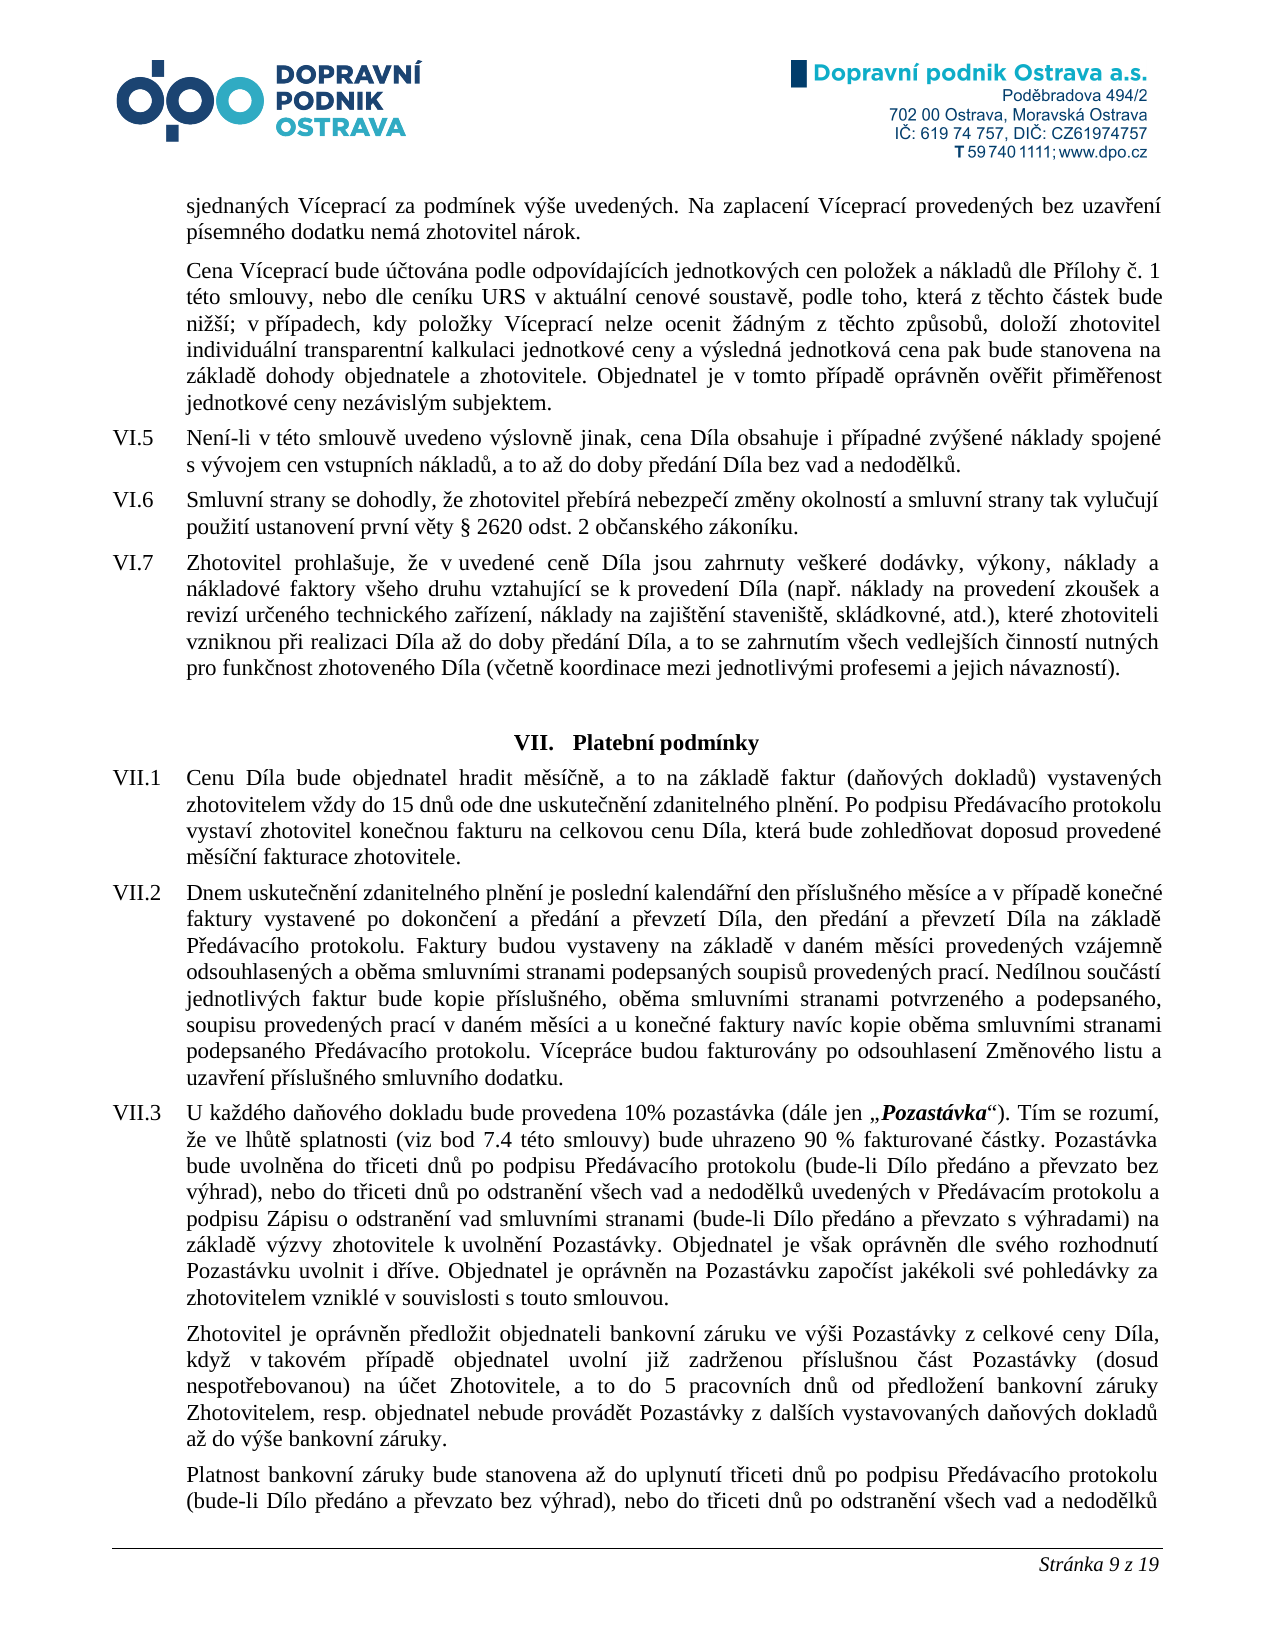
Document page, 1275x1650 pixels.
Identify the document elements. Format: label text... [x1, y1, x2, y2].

list Zhotovitel prohlašuje, že v uvedené ceně Díla jsou zahrnuty veškeré dodávky, výkony, náklady a nákladové faktory všeho druhu vztahující se k provedení Díla (např. náklady na provedení zkoušek a revizí určeného technického zařízení, náklady na zajištění staveniště, skládkovné, atd.), které zhotoviteli vzniknou při realizaci Díla až do doby předání Díla, a to se zahrnutím všech vedlejších činností nutných pro funkčnost zhotoveného Díla (včetně koordinace mezi jednotlivými profesemi a jejich návazností). [112, 549, 1161, 680]
picture [116, 60, 423, 142]
list Platební podmínky [112, 729, 1161, 755]
list U každého daňového dokladu bude provedena 10% pozastávka (dále jen „Pozastávka“). Tím se rozumí, že ve lhůtě splatnosti (viz bod 7.4 této smlouvy) bude uhrazeno 90 % fakturované částky. Pozastávka bude uvolněna do třiceti dnů po podpisu Předávacího protokolu (bude-li Dílo předáno a převzato bez výhrad), nebo do třiceti dnů po odstranění všech vad a nedodělků uvedených v Předávacím protokolu a podpisu Zápisu o odstranění vad smluvními stranami (bude-li Dílo předáno a převzato s výhradami) na základě výzvy zhotovitele k uvolnění Pozastávky. Objednatel je však oprávněn dle svého rozhodnutí Pozastávku uvolnit i dříve. Objednatel je oprávněn na Pozastávku započíst jakékoli své pohledávky za zhotovitelem vzniklé v souvislosti s touto smlouvou. [112, 1099, 1160, 1310]
list Smluvní strany se dohodly, že zhotovitel přebírá nebezpečí změny okolností a smluvní strany tak vylučují použití ustanovení první věty § 2620 odst. 2 občanského zákoníku. [112, 487, 1161, 539]
list Dnem uskutečnění zdanitelného plnění je poslední kalendářní den příslušného měsíce a v případě konečné faktury vystavené po dokončení a předání a převzetí Díla, den předání a převzetí Díla na základě Předávacího protokolu. Faktury budou vystaveny na základě v daném měsíci provedených vzájemně odsouhlasených a oběma smluvními stranami podepsaných soupisů provedených prací. Nedílnou součástí jednotlivých faktur bude kopie příslušného, oběma smluvními stranami potvrzeného a podepsaného, soupisu provedených prací v daném měsíci a u konečné faktury navíc kopie oběma smluvními stranami podepsaného Předávacího protokolu. Vícepráce budou fakturovány po odsouhlasení Změnového listu a uzavření příslušného smluvního dodatku. [112, 879, 1163, 1090]
list Není-li v této smlouvě uvedeno výslovně jinak, cena Díla obsahuje i případné zvýšené náklady spojené s vývojem cen vstupních nákladů, a to až do doby předání Díla bez vad a nedodělků. [112, 424, 1163, 477]
text Cena Víceprací bude účtována podle odpovídajících jednotkových cen položek a nákladů dle Přílohy č. 1 této smlouvy, nebo dle ceníku URS v aktuální cenové soustavě, podle toho, která z těchto částek bude nižší; v případech, kdy položky Víceprací nelze ocenit žádným z těchto způsobů, doloží zhotovitel individuální transparentní kalkulaci jednotkové ceny a výsledná jednotková cena pak bude stanovena na základě dohody objednatele a zhotovitele. Objednatel je v tomto případě oprávněn ověřit přiměřenost jednotkové ceny nezávislým subjektem. [186, 257, 1163, 415]
picture [791, 60, 1147, 161]
list Cenu Díla bude objednatel hradit měsíčně, a to na základě faktur (daňových dokladů) vystavených zhotovitelem vždy do 15 dnů ode dne uskutečnění zdanitelného plnění. Po podpisu Předávacího protokolu vystaví zhotovitel konečnou fakturu na celkovou cenu Díla, která bude zohledňovat doposud provedené měsíční fakturace zhotovitele. [112, 764, 1163, 870]
list Zhotovitel je oprávněn předložit objednateli bankovní záruku ve výši Pozastávky z celkové ceny Díla, když v takovém případě objednatel uvolní již zadrženou příslušnou část Pozastávky (dosud nespotřebovanou) na účet Zhotovitele, a to do 5 pracovních dnů od předložení bankovní záruky Zhotovitelem, resp. objednatel nebude provádět Pozastávky z dalších vystavovaných daňových dokladů až do výše bankovní záruky. [186, 1319, 1160, 1451]
